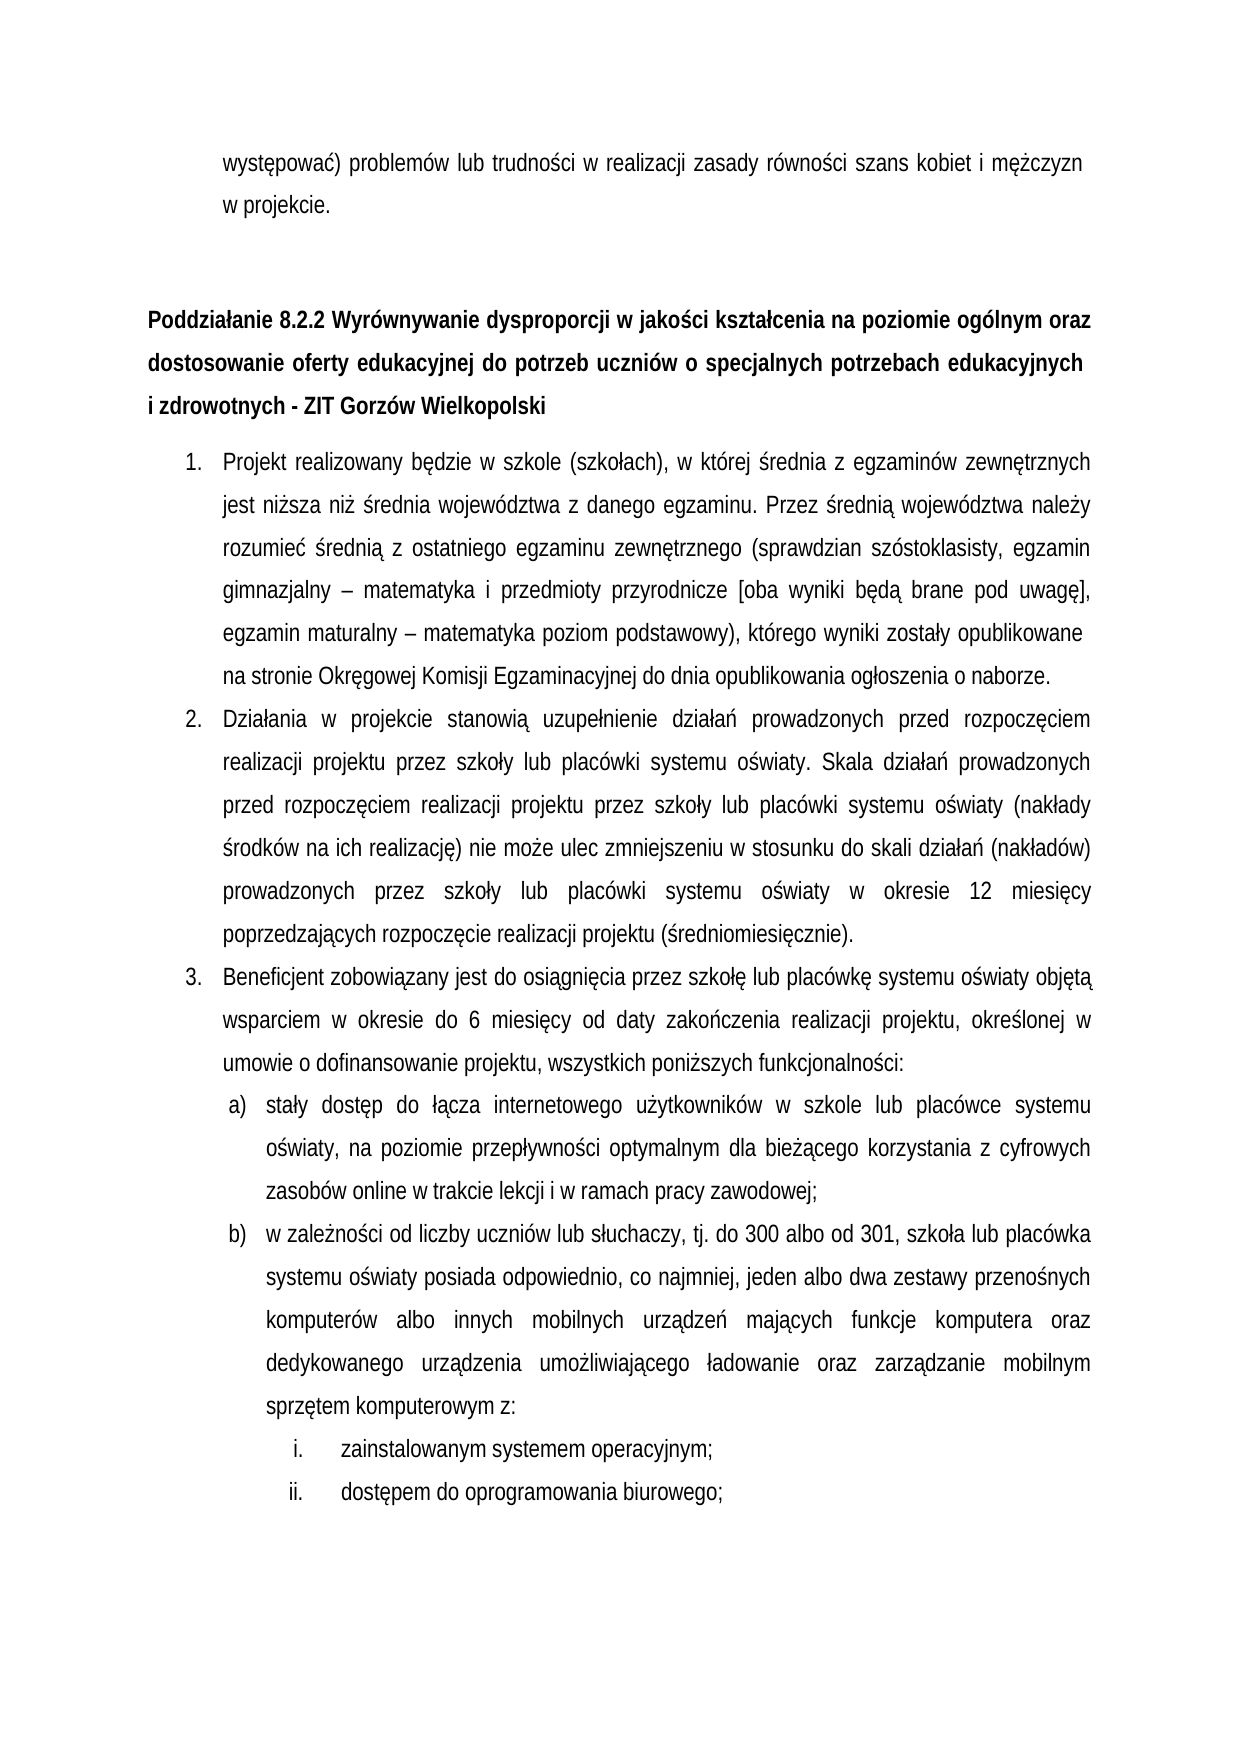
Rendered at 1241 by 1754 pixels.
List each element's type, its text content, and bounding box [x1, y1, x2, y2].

text Poddziałanie 8.2.2 Wyrównywanie dysproporcji w jakości kształcenia na poziomie ogólnym oraz dostosowanie oferty edukacyjnej do potrzeb uczniów o specjalnych potrzebach edukacyjnych i zdrowotnych - ZIT Gorzów Wielkopolski [148, 306, 1093, 420]
list Projekt realizowany będzie w szkole (szkołach), w której średnia z egzaminów zewnętrznych jest niższa niż średnia województwa z danego egzaminu. Przez średnią województwa należy rozumieć średnią z ostatniego egzaminu zewnętrznego (sprawdzian szóstoklasisty, egzamin gimnazjalny – matematyka i przedmioty przyrodnicze [oba wyniki będą brane pod uwagę], egzamin maturalny – matematyka poziom podstawowy), którego wyniki zostały opublikowane na stronie Okręgowej Komisji Egzaminacyjnej do dnia opublikowania ogłoszenia o naborze. [185, 447, 1093, 690]
list Działania w projekcie stanowią uzupełnienie działań prowadzonych przed rozpoczęciem realizacji projektu przez szkoły lub placówki systemu oświaty. Skala działań prowadzonych przed rozpoczęciem realizacji projektu przez szkoły lub placówki systemu oświaty (nakłady środków na ich realizację) nie może ulec zmniejszeniu w stosunku do skali działań (nakładów) prowadzonych przez szkoły lub placówki systemu oświaty w okresie 12 miesięcy poprzedzających rozpoczęcie realizacji projektu (średniomiesięcznie). [185, 704, 1093, 947]
list dostępem do oprogramowania biurowego; [303, 1477, 1093, 1505]
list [185, 148, 1093, 219]
list Beneficjent zobowiązany jest do osiągnięcia przez szkołę lub placówkę systemu oświaty objętą wsparciem w okresie do 6 miesięcy od daty zakończenia realizacji projektu, określonej w umowie o dofinansowanie projektu, wszystkich poniższych funkcjonalności: [185, 962, 1093, 1076]
list w zależności od liczby uczniów lub słuchaczy, tj. do 300 albo od 301, szkoła lub placówka systemu oświaty posiada odpowiednio, co najmniej, jeden albo dwa zestawy przenośnych komputerów albo innych mobilnych urządzeń mających funkcje komputera oraz dedykowanego urządzenia umożliwiającego ładowanie oraz zarządzanie mobilnym sprzętem komputerowym z: [228, 1219, 1093, 1419]
list zainstalowanym systemem operacyjnym; [303, 1434, 1093, 1462]
list stały dostęp do łącza internetowego użytkowników w szkole lub placówce systemu oświaty, na poziomie przepływności optymalnym dla bieżącego korzystania z cyfrowych zasobów online w trakcie lekcji i w ramach pracy zawodowej; [228, 1091, 1093, 1205]
